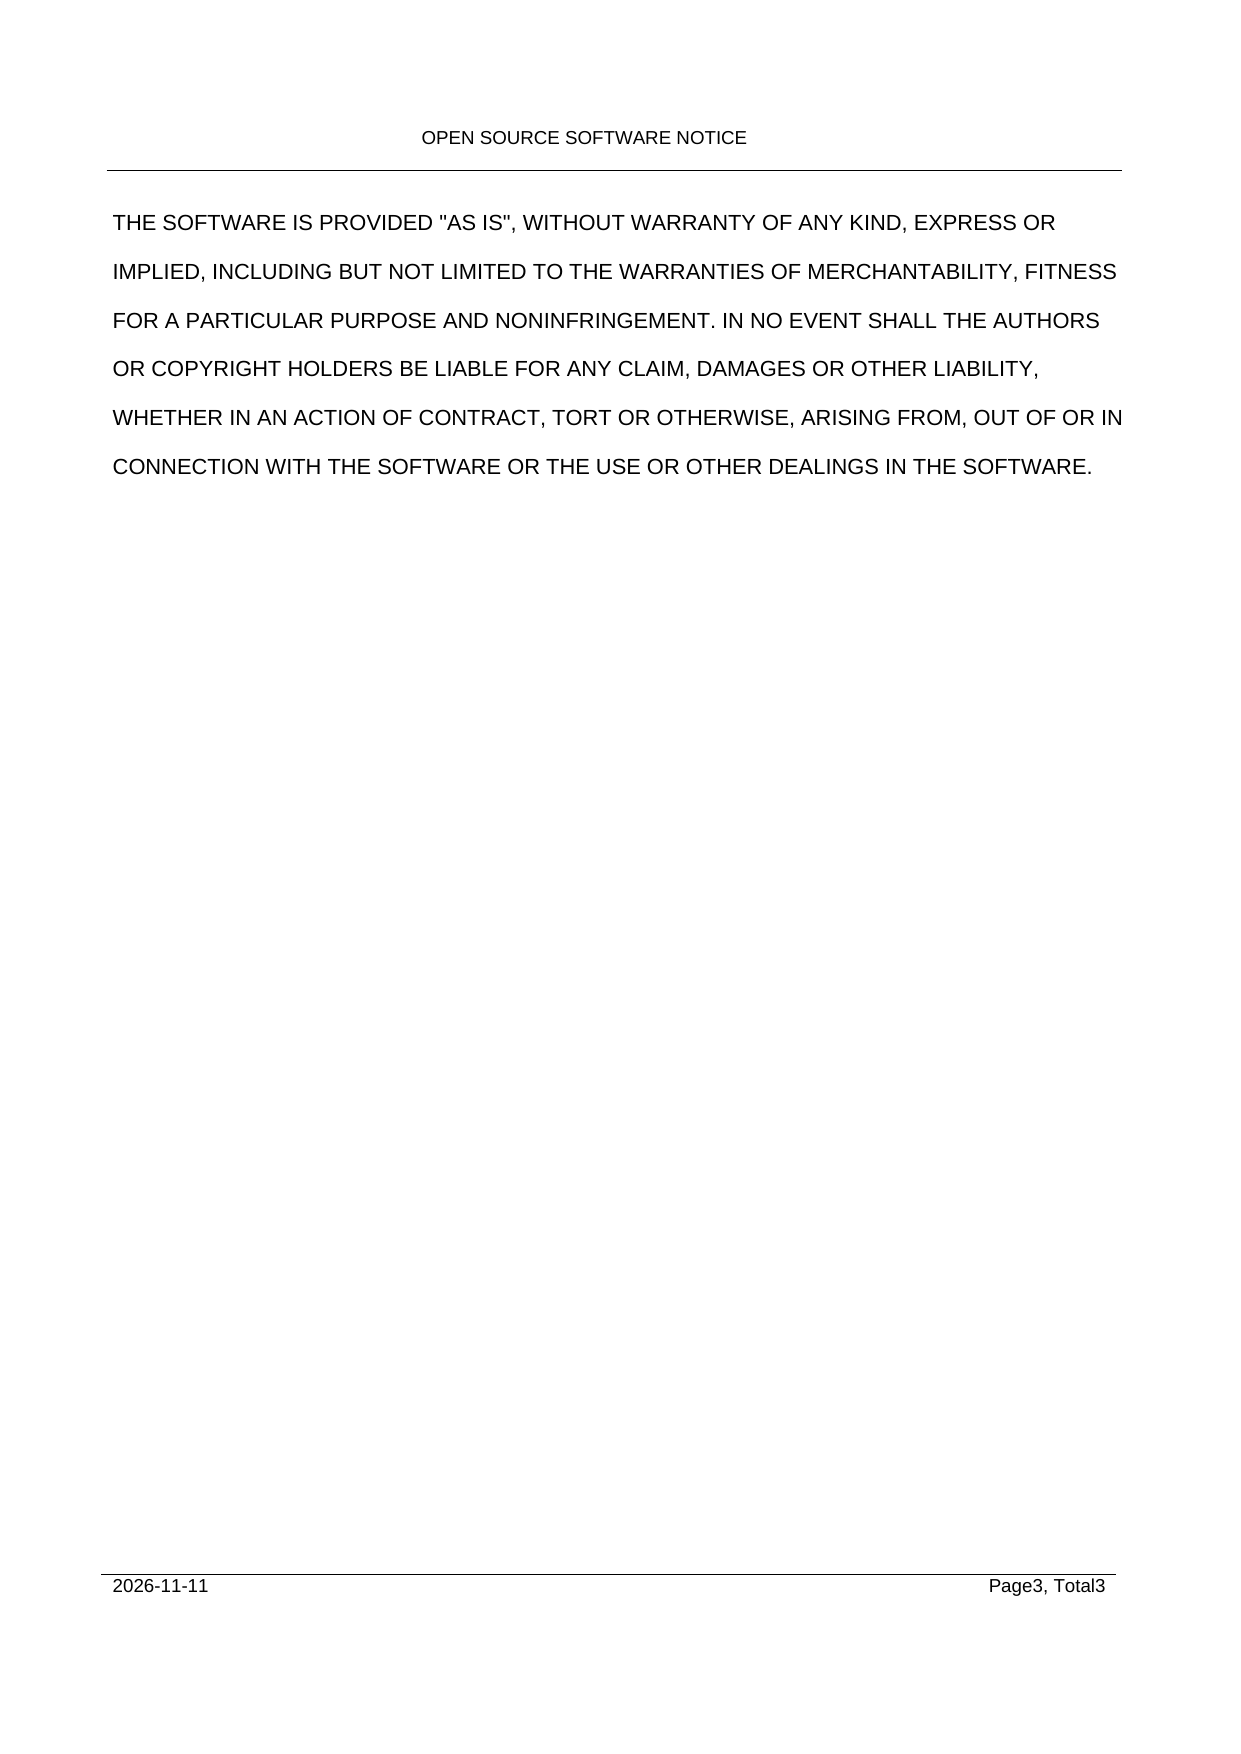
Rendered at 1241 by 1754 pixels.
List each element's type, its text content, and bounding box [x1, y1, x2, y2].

text THE SOFTWARE IS PROVIDED "AS IS", WITHOUT WARRANTY OF ANY KIND, EXPRESS OR IMPLIED, INCLUDING BUT NOT LIMITED TO THE WARRANTIES OF MERCHANTABILITY, FITNESS FOR A PARTICULAR PURPOSE AND NONINFRINGEMENT. IN NO EVENT SHALL THE AUTHORS OR COPYRIGHT HOLDERS BE LIABLE FOR ANY CLAIM, DAMAGES OR OTHER LIABILITY, WHETHER IN AN ACTION OF CONTRACT, TORT OR OTHERWISE, ARISING FROM, OUT OF OR IN CONNECTION WITH THE SOFTWARE OR THE USE OR OTHER DEALINGS IN THE SOFTWARE. [112, 206, 1128, 483]
